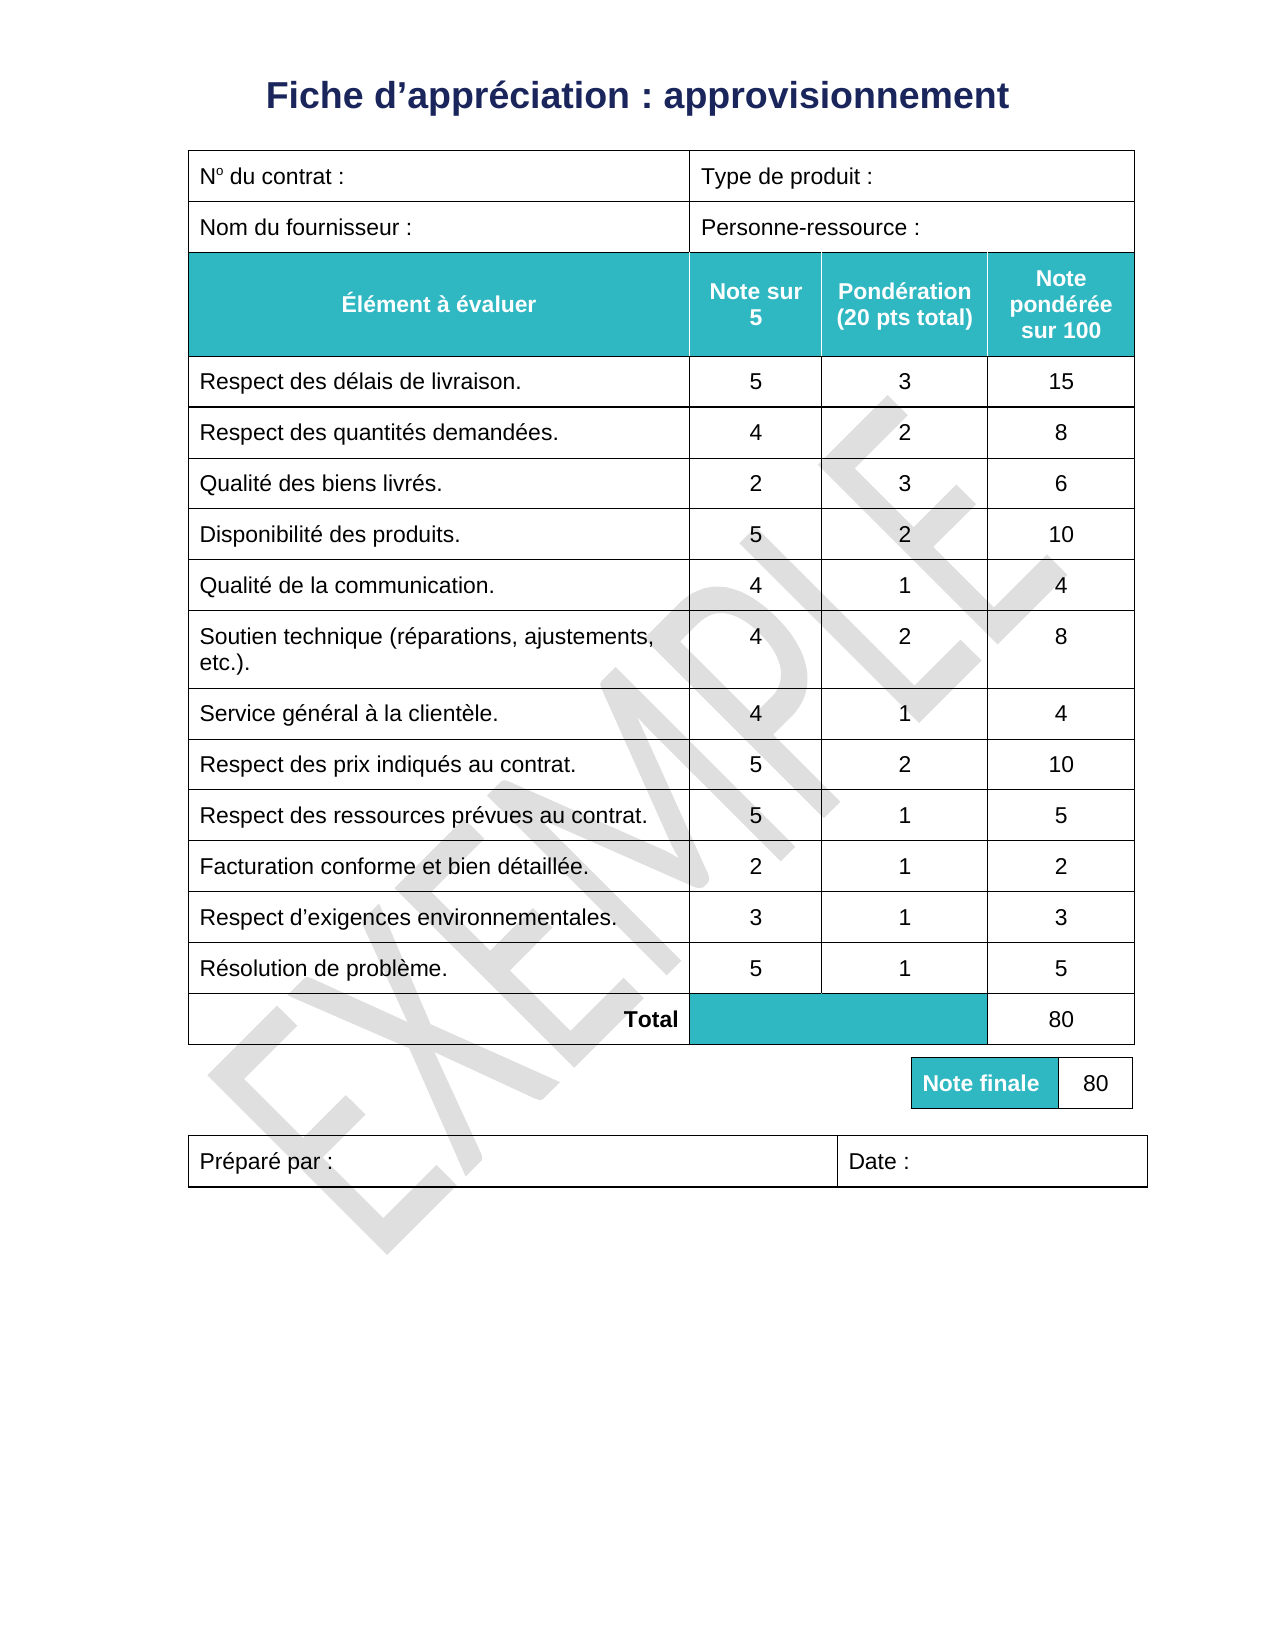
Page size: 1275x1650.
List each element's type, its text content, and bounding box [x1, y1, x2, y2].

table_cell 2 [822, 740, 987, 789]
table_cell 80 [988, 994, 1134, 1044]
table_cell Pondération (20 pts total) [822, 253, 987, 356]
table_cell 10 [988, 740, 1134, 789]
table_cell [690, 994, 821, 1044]
table_cell 1 [822, 560, 987, 610]
table_cell 3 [988, 892, 1134, 942]
table_cell 2 [690, 459, 821, 508]
table_cell Respect des délais de livraison. [189, 357, 689, 406]
table_cell Personne-ressource : [690, 202, 1134, 252]
table_header 80 [1059, 1058, 1132, 1108]
table_cell Qualité de la communication. [189, 560, 689, 610]
table_cell Élément à évaluer [189, 253, 689, 356]
table_cell Respect des prix indiqués au contrat. [189, 740, 689, 789]
table_cell Respect d’exigences environnementales. [189, 892, 689, 942]
table_cell 3 [690, 892, 821, 942]
table_header Note finale [912, 1058, 1058, 1108]
table_cell 1 [822, 943, 987, 993]
table_cell 1 [822, 689, 987, 738]
table_cell Soutien technique (réparations, ajustements, etc.). [189, 611, 689, 687]
table_cell 2 [822, 509, 987, 559]
table_cell Disponibilité des produits. [189, 509, 689, 559]
table_cell 8 [988, 611, 1134, 687]
table_cell 4 [690, 408, 821, 457]
table_cell 10 [988, 509, 1134, 559]
table_cell 5 [988, 790, 1134, 840]
table_cell [822, 994, 987, 1044]
table_cell Total [189, 994, 689, 1044]
table_cell Respect des quantités demandées. [189, 408, 689, 457]
table_cell Résolution de problème. [189, 943, 689, 993]
table_cell 4 [690, 611, 821, 687]
table_cell 2 [822, 408, 987, 457]
table_cell 5 [690, 943, 821, 993]
table_cell 1 [822, 790, 987, 840]
table_cell Note sur 5 [690, 253, 821, 356]
table_cell Service général à la clientèle. [189, 689, 689, 738]
table_cell 5 [690, 357, 821, 406]
table_cell Respect des ressources prévues au contrat. [189, 790, 689, 840]
table_cell 1 [822, 892, 987, 942]
table_cell 2 [988, 841, 1134, 891]
table_cell Qualité des biens livrés. [189, 459, 689, 508]
table_cell 15 [988, 357, 1134, 406]
table_cell 5 [690, 740, 821, 789]
table_cell 4 [988, 689, 1134, 738]
table_cell Note pondérée sur 100 [988, 253, 1134, 356]
table_cell 6 [988, 459, 1134, 508]
table_cell 4 [988, 560, 1134, 610]
table_cell 4 [690, 560, 821, 610]
table_cell 3 [822, 357, 987, 406]
table_cell 1 [822, 841, 987, 891]
table_cell 2 [822, 611, 987, 687]
table_cell Nom du fournisseur : [189, 202, 689, 252]
table_cell 8 [988, 408, 1134, 457]
table_cell 4 [690, 689, 821, 738]
table_header Type de produit : [690, 151, 1134, 201]
table_cell 5 [690, 790, 821, 840]
table_cell 5 [690, 509, 821, 559]
table_cell 2 [690, 841, 821, 891]
table_header No du contrat : [189, 151, 689, 201]
table_cell Facturation conforme et bien détaillée. [189, 841, 689, 891]
table_header Date : [838, 1136, 1147, 1186]
table_cell 3 [822, 459, 987, 508]
table_cell 5 [988, 943, 1134, 993]
table_header Préparé par : [189, 1136, 837, 1186]
